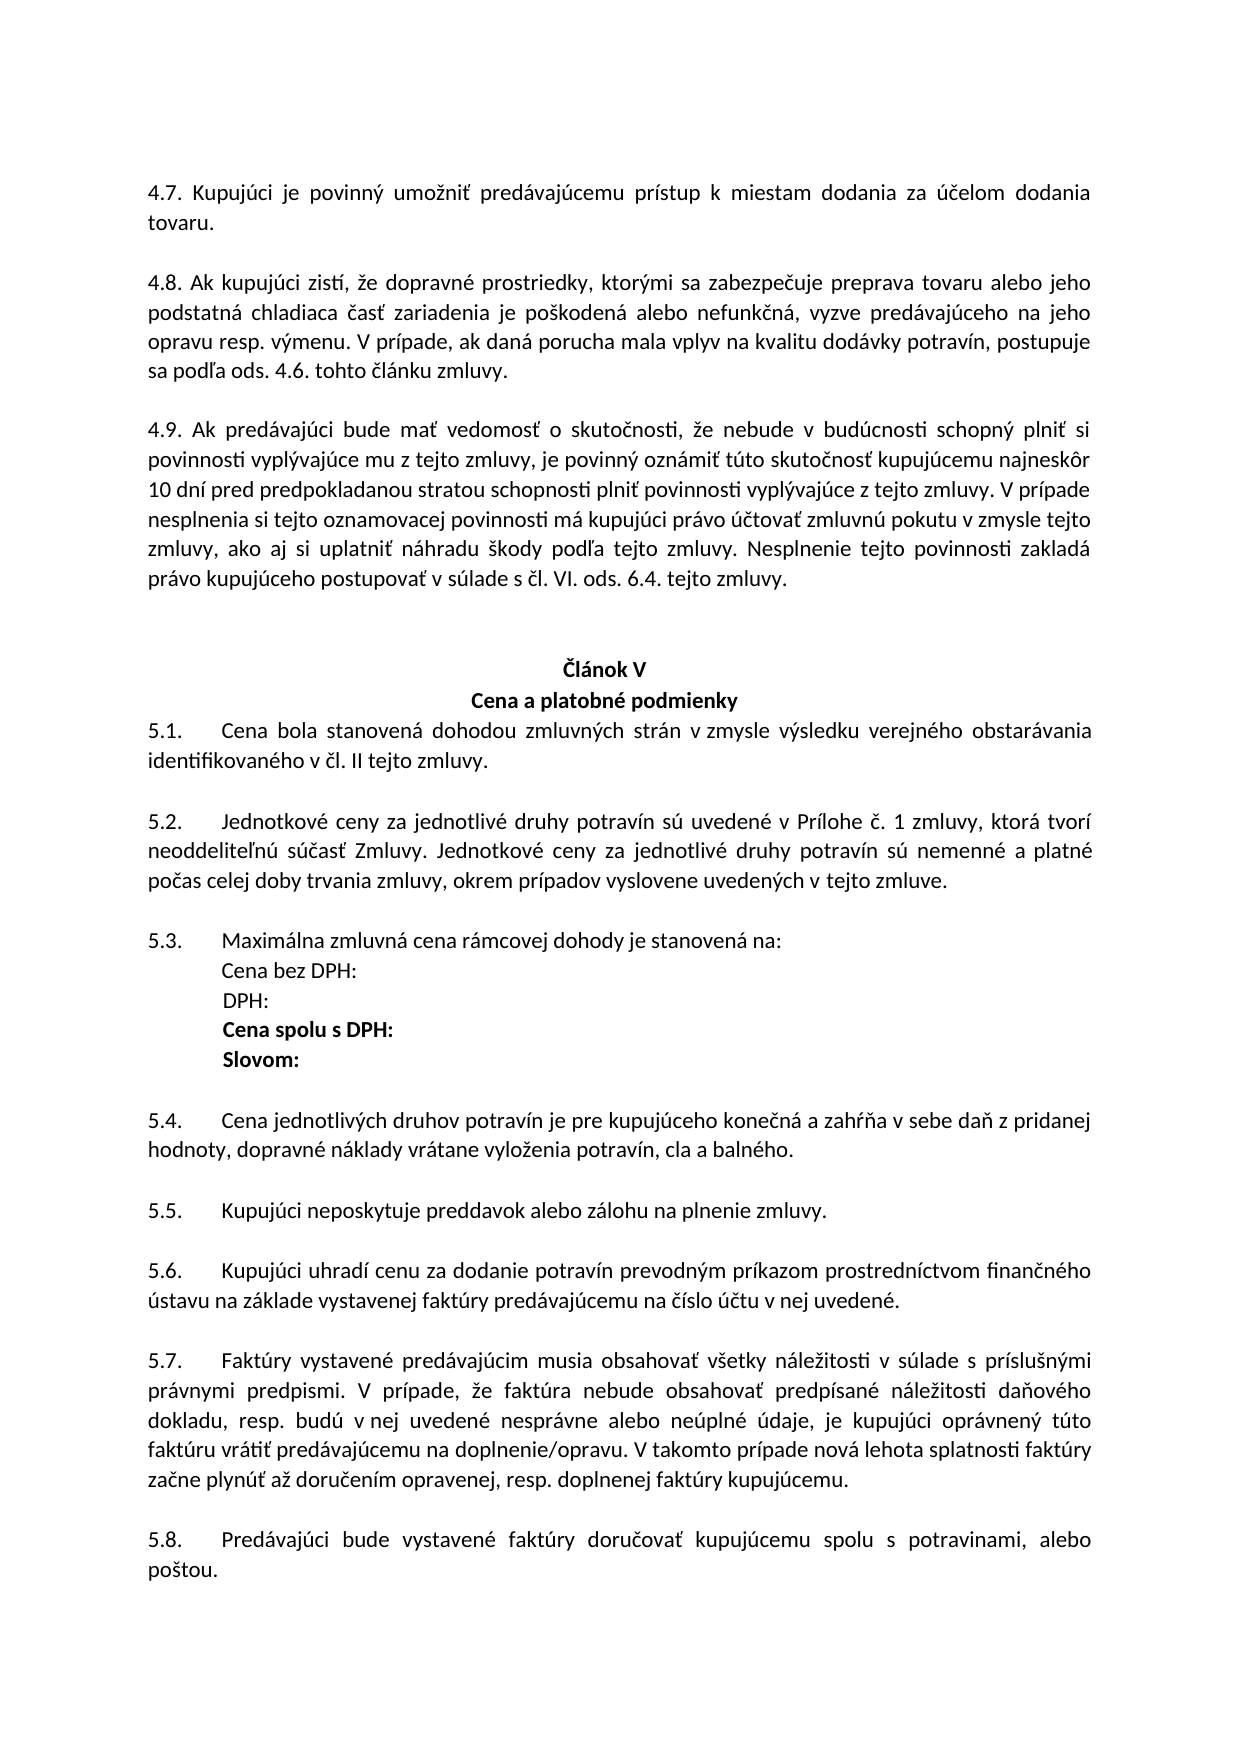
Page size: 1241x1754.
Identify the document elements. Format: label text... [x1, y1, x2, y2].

text Cena bez DPH: [148, 956, 1093, 984]
list Kupujúci uhradí cenu za dodanie potravín prevodným príkazom prostredníctvom finančného ústavu na základe vystavenej faktúry predávajúcemu na číslo účtu v nej uvedené. [148, 1256, 1093, 1314]
list Faktúry vystavené predávajúcim musia obsahovať všetky náležitosti v súlade s príslušnými právnymi predpismi. V prípade, že faktúra nebude obsahovať predpísané náležitosti daňového dokladu, resp. budú v nej uvedené nesprávne alebo neúplné údaje, je kupujúci oprávnený túto faktúru vrátiť predávajúcemu na doplnenie/opravu. V takomto prípade nová lehota splatnosti faktúry začne plynúť až doručením opravenej, resp. doplnenej faktúry kupujúcemu. [148, 1346, 1093, 1493]
list 4.8. Ak kupujúci zistí, že dopravné prostriedky, ktorými sa zabezpečuje preprava tovaru alebo jeho podstatná chladiaca časť zariadenia je poškodená alebo nefunkčná, vyzve predávajúceho na jeho opravu resp. výmenu. V prípade, ak daná porucha mala vplyv na kvalitu dodávky potravín, postupuje sa podľa ods. 4.6. tohto článku zmluvy. [148, 268, 1093, 384]
list Kupujúci neposkytuje preddavok alebo zálohu na plnenie zmluvy. [148, 1196, 1093, 1224]
list Jednotkové ceny za jednotlivé druhy potravín sú uvedené v Prílohe č. 1 zmluvy, ktorá tvorí neoddeliteľnú súčasť Zmluvy. Jednotkové ceny za jednotlivé druhy potravín sú nemenné a platné počas celej doby trvania zmluvy, okrem prípadov vyslovene uvedených v tejto zmluve. [148, 807, 1093, 894]
list Cena a platobné podmienky [147, 686, 1063, 714]
list Slovom: [223, 1045, 1093, 1073]
list Maximálna zmluvná cena rámcovej dohody je stanovená na: [148, 927, 1093, 954]
list Cena bola stanovená dohodou zmluvných strán v zmysle výsledku verejného obstarávania identifikovaného v čl. II tejto zmluvy. [148, 717, 1093, 774]
list Predávajúci bude vystavené faktúry doručovať kupujúcemu spolu s potravinami, alebo poštou. [148, 1526, 1093, 1583]
list 4.7. Kupujúci je povinný umožniť predávajúcemu prístup k miestam dodania za účelom dodania tovaru. [148, 178, 1093, 236]
list DPH: [223, 986, 1093, 1014]
list Cena spolu s DPH: [223, 1016, 1093, 1044]
list 4.9. Ak predávajúci bude mať vedomosť o skutočnosti, že nebude v budúcnosti schopný plniť si povinnosti vyplývajúce mu z tejto zmluvy, je povinný oznámiť túto skutočnosť kupujúcemu najneskôr 10 dní pred predpokladanou stratou schopnosti plniť povinnosti vyplývajúce z tejto zmluvy. V prípade nesplnenia si tejto oznamovacej povinnosti má kupujúci právo účtovať zmluvnú pokutu v zmysle tejto zmluvy, ako aj si uplatniť náhradu škody podľa tejto zmluvy. Nesplnenie tejto povinnosti zakladá právo kupujúceho postupovať v súlade s čl. VI. ods. 6.4. tejto zmluvy. [148, 416, 1093, 592]
list Článok V [147, 655, 1063, 683]
list Cena jednotlivých druhov potravín je pre kupujúceho konečná a zahŕňa v sebe daň z pridanej hodnoty, dopravné náklady vrátane vyloženia potravín, cla a balného. [148, 1106, 1093, 1163]
